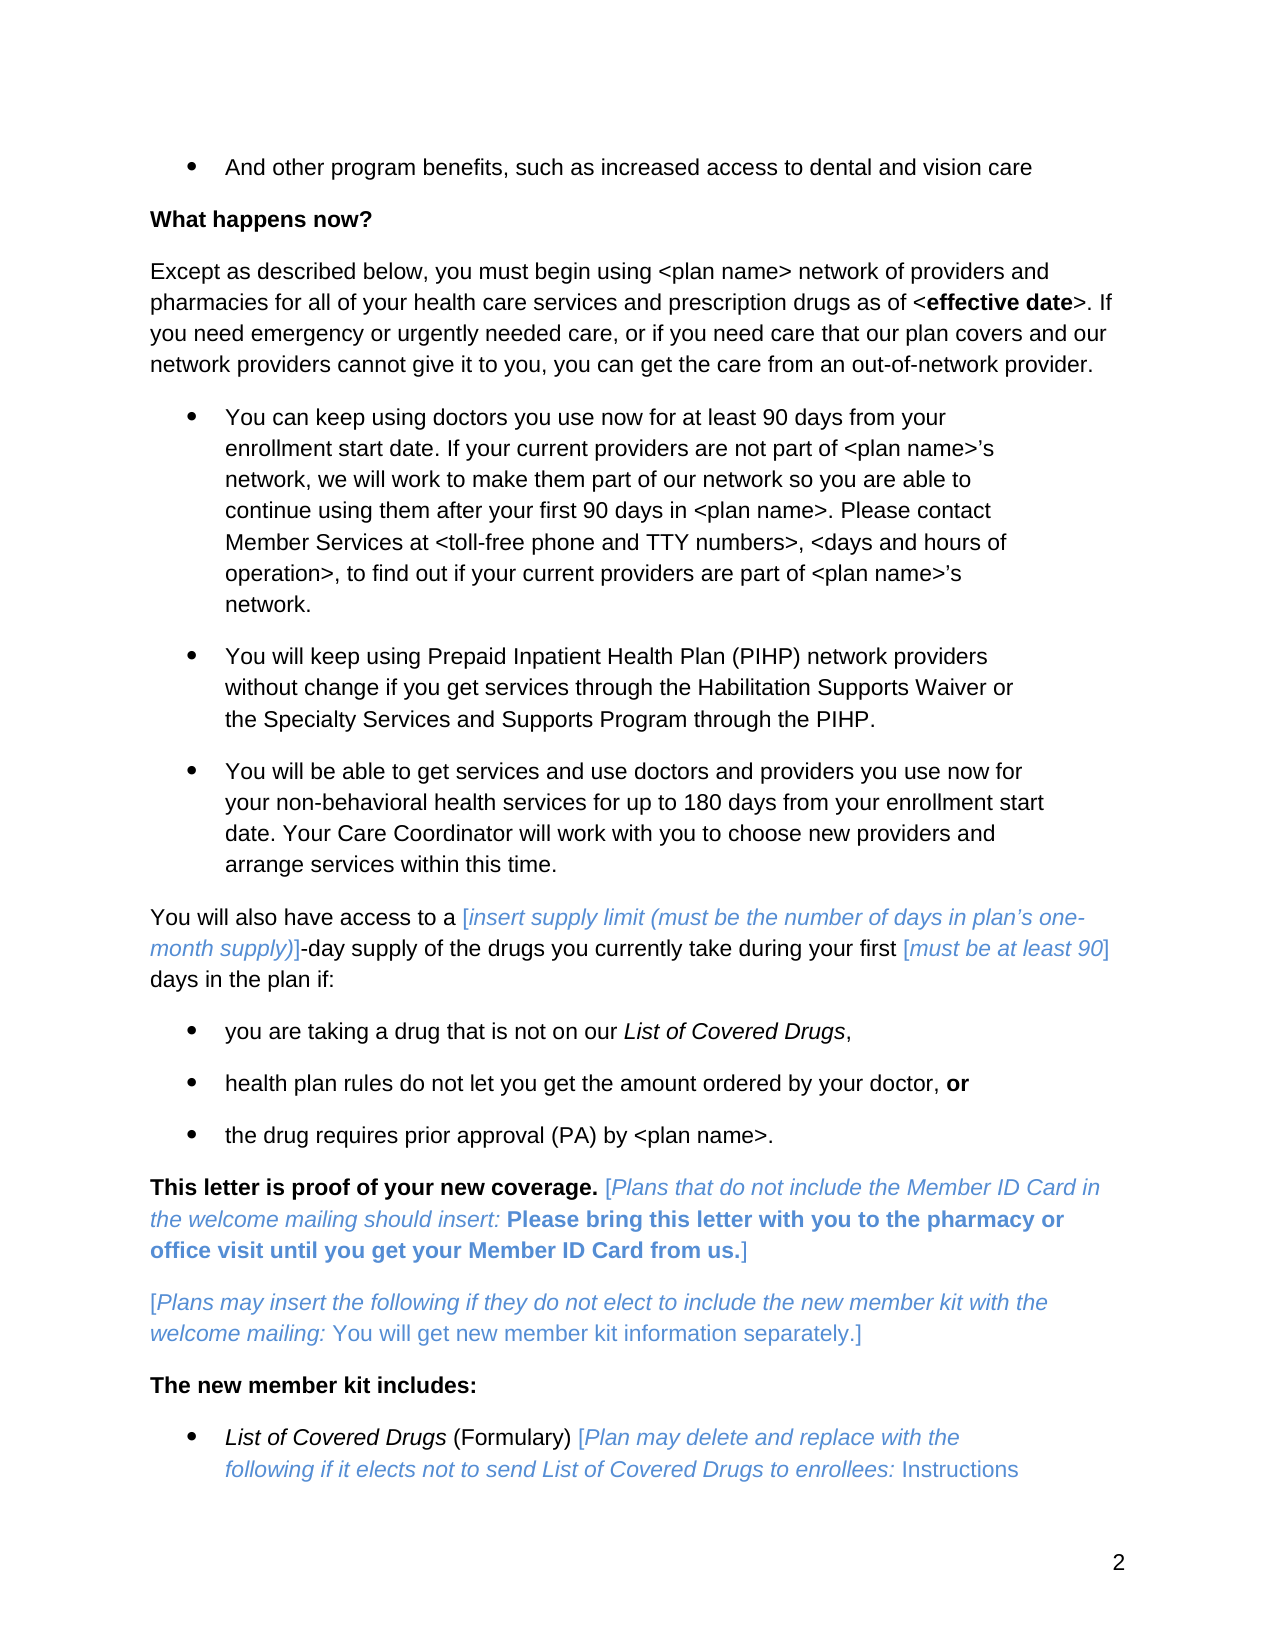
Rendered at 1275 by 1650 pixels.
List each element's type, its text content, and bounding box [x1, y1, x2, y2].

text This letter is proof of your new coverage. [Plans that do not include the Member ID Card in the welcome mailing should insert: Please bring this letter with you to the pharmacy or office visit until you get your Member ID Card from us.] [150, 1171, 1125, 1264]
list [187, 1421, 1050, 1483]
list the drug requires prior approval (PA) by <plan name>. [187, 1119, 1050, 1150]
list You will keep using Prepaid Inpatient Health Plan (PIHP) network providers without change if you get services through the Habilitation Supports Waiver or the Specialty Services and Supports Program through the PIHP. [187, 639, 1050, 733]
list And other program benefits, such as increased access to dental and vision care [187, 150, 1050, 181]
text [Plans may insert the following if they do not elect to include the new member kit with the welcome mailing: You will get new member kit information separately.] [150, 1285, 1125, 1348]
text You will also have access to a [insert supply limit (must be the number of days in plan’s one-month supply)]-day supply of the drugs you currently take during your first [must be at least 90] days in the plan if: [150, 900, 1125, 994]
text Except as described below, you must begin using <plan name> network of providers and pharmacies for all of your health care services and prescription drugs as of <effective date>. If you need emergency or urgently needed care, or if you need care that our plan covers and our network providers cannot give it to you, you can get the care from an out-of-network provider. [150, 254, 1125, 379]
text The new member kit includes: [150, 1369, 1125, 1400]
list you are taking a drug that is not on our List of Covered Drugs, [187, 1014, 1050, 1046]
list You will be able to get services and use doctors and providers you use now for your non-behavioral health services for up to 180 days from your enrollment start date. Your Care Coordinator will work with you to choose new providers and arrange services within this time. [187, 754, 1050, 879]
list You can keep using doctors you use now for at least 90 days from your enrollment start date. If your current providers are not part of <plan name>’s network, we will work to make them part of our network so you are able to continue using them after your first 90 days in <plan name>. Please contact Member Services at <toll-free phone and TTY numbers>, <days and hours of operation>, to find out if your current providers are part of <plan name>’s network. [187, 400, 1050, 619]
text What happens now? [150, 202, 1125, 233]
list health plan rules do not let you get the amount ordered by your doctor, or [187, 1067, 1050, 1098]
